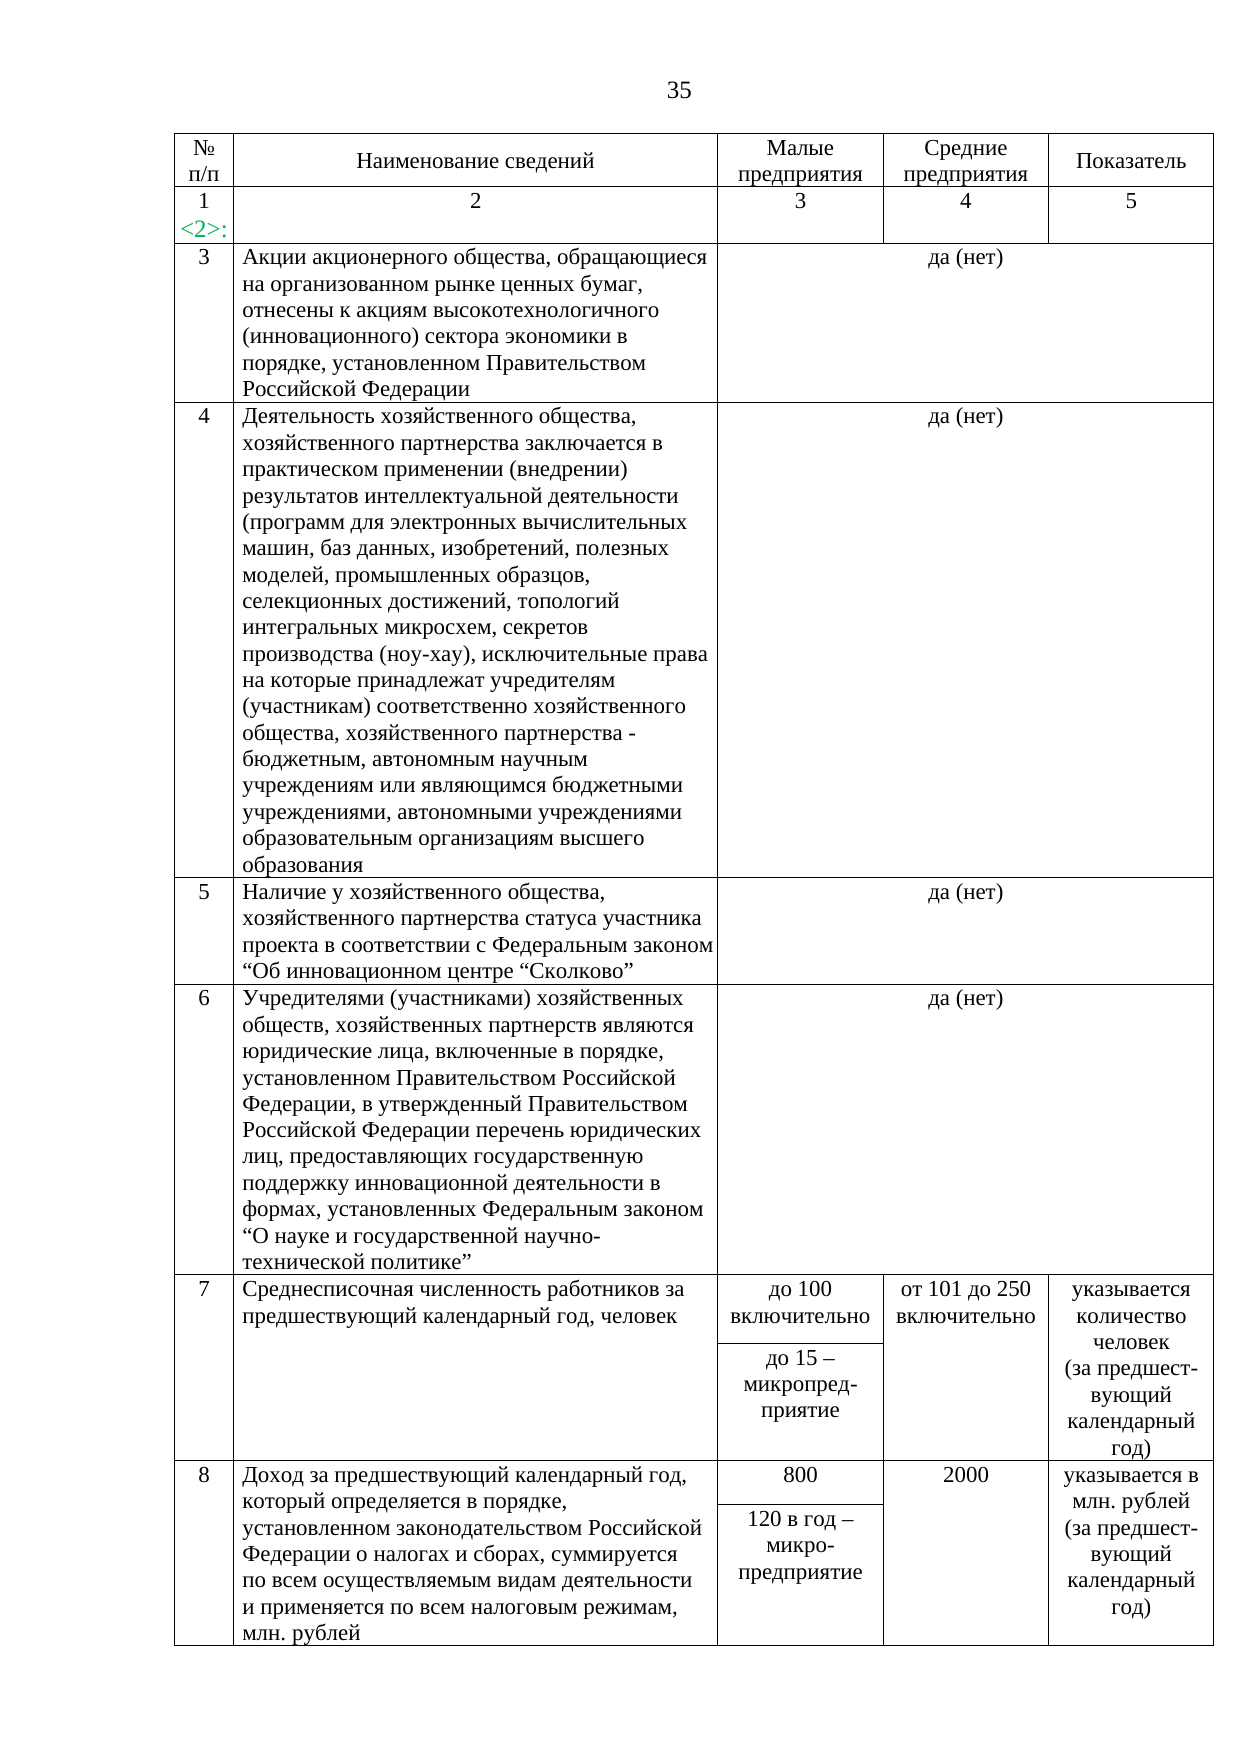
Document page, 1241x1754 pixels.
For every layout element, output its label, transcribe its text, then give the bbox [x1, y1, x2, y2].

table_cell да (нет) [718, 985, 1213, 1274]
table_cell 120 в год – микропредприятие [718, 1505, 883, 1645]
table_cell 7 [175, 1275, 233, 1460]
table_cell 2000 [884, 1461, 1048, 1645]
table_cell от 101 до 250 включительно [884, 1275, 1048, 1460]
table_cell 4 [884, 187, 1048, 242]
table_cell Учредителями (участниками) хозяйственных обществ, хозяйственных партнерств являются юридические лица, включенные в порядке, установленном Правительством Российской Федерации, в утвержденный Правительством Российской Федерации перечень юридических лиц, предоставляющих государственную поддержку инновационной деятельности в формах, установленных Федеральным законом “О науке и государственной научно-технической политике” [234, 985, 717, 1274]
table_cell 3 [718, 187, 883, 242]
table_cell да (нет) [718, 403, 1213, 877]
table_cell да (нет) [718, 244, 1213, 402]
table_cell Деятельность хозяйственного общества, хозяйственного партнерства заключается в практическом применении (внедрении) результатов интеллектуальной деятельности (программ для электронных вычислительных машин, баз данных, изобретений, полезных моделей, промышленных образцов, селекционных достижений, топологий интегральных микросхем, секретов производства (ноу-хау), исключительные права на которые принадлежат учредителям (участникам) соответственно хозяйственного общества, хозяйственного партнерства - бюджетным, автономным научным учреждениям или являющимся бюджетными учреждениями, автономными учреждениями образовательным организациям высшего образования [234, 403, 717, 877]
table_cell указывается в млн. рублей (за предшествующий календарный год) [1049, 1461, 1213, 1645]
table_cell до 100 включительно [718, 1275, 883, 1342]
table_header Показатель [1049, 134, 1213, 186]
table_cell Среднесписочная численность работников за предшествующий календарный год, человек [234, 1275, 717, 1460]
table_cell 2 [234, 187, 717, 242]
table_cell Акции акционерного общества, обращающиеся на организованном рынке ценных бумаг, отнесены к акциям высокотехнологичного (инновационного) сектора экономики в порядке, установленном Правительством Российской Федерации [234, 244, 717, 402]
table_header № п/п [175, 134, 233, 186]
table_cell 6 [175, 985, 233, 1274]
table_cell 1 <2>: [175, 187, 233, 242]
table_header Средние предприятия [884, 134, 1048, 186]
table_cell указывается количество человек (за предшествующий календарный год) [1049, 1275, 1213, 1460]
table_cell 8 [175, 1461, 233, 1645]
table_cell Доход за предшествующий календарный год, который определяется в порядке, установленном законодательством Российской Федерации о налогах и сборах, суммируется по всем осуществляемым видам деятельности и применяется по всем налоговым режимам, млн. рублей [234, 1461, 717, 1645]
table_cell 4 [175, 403, 233, 877]
table_cell 3 [175, 244, 233, 402]
table_cell 800 [718, 1461, 883, 1504]
table_cell 5 [175, 878, 233, 983]
table_cell Наличие у хозяйственного общества, хозяйственного партнерства статуса участника проекта в соответствии с Федеральным законом “Об инновационном центре “Сколково” [234, 878, 717, 983]
table_cell до 15 – микропредприятие [718, 1344, 883, 1460]
table_header Малые предприятия [718, 134, 883, 186]
table_header Наименование сведений [234, 134, 717, 186]
table_cell да (нет) [718, 878, 1213, 983]
table_cell 5 [1049, 187, 1213, 242]
